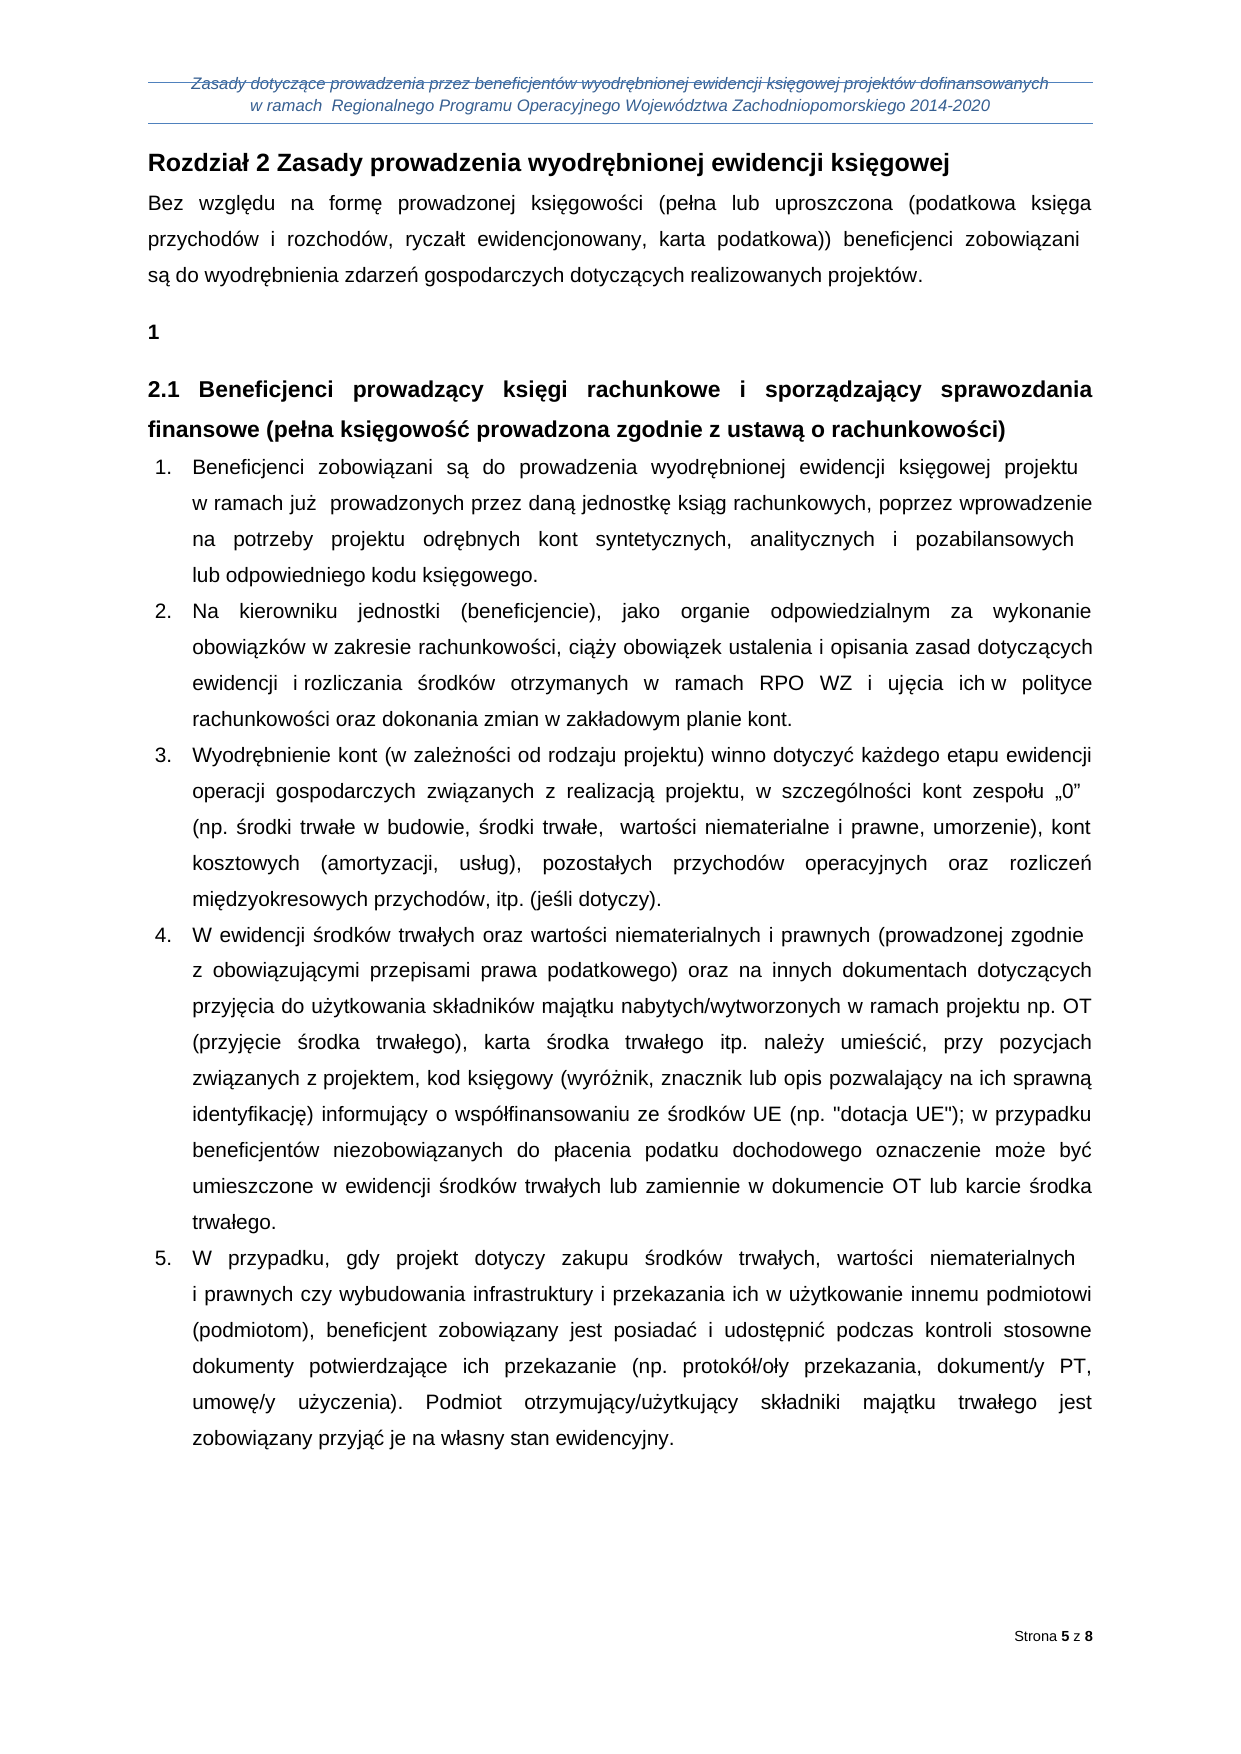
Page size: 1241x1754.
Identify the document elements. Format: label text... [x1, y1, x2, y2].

list W ewidencji środków trwałych oraz wartości niematerialnych i prawnych (prowadzonej zgodnie z obowiązującymi przepisami prawa podatkowego) oraz na innych dokumentach dotyczących przyjęcia do użytkowania składników majątku nabytych/wytworzonych w ramach projektu np. OT (przyjęcie środka trwałego), karta środka trwałego itp. należy umieścić, przy pozycjach związanych z projektem, kod księgowy (wyróżnik, znacznik lub opis pozwalający na ich sprawną identyfikację) informujący o współfinansowaniu ze środków UE (np. "dotacja UE"); w przypadku beneficjentów niezobowiązanych do płacenia podatku dochodowego oznaczenie może być umieszczone w ewidencji środków trwałych lub zamiennie w dokumencie OT lub karcie środka trwałego. [154, 922, 1093, 1234]
subtitle 2.1 Beneficjenci prowadzący księgi rachunkowe i sporządzający sprawozdania finansowe (pełna księgowość prowadzona zgodnie z ustawą o rachunkowości) [148, 376, 1093, 442]
list Beneficjenci zobowiązani są do prowadzenia wyodrębnionej ewidencji księgowej projektu w ramach już prowadzonych przez daną jednostkę ksiąg rachunkowych, poprzez wprowadzenie na potrzeby projektu odrębnych kont syntetycznych, analitycznych i pozabilansowych lub odpowiedniego kodu księgowego. [154, 455, 1093, 587]
subtitle Rozdział 2 Zasady prowadzenia wyodrębnionej ewidencji księgowej [148, 148, 1093, 176]
list Na kierowniku jednostki (beneficjencie), jako organie odpowiedzialnym za wykonanie obowiązków w zakresie rachunkowości, ciąży obowiązek ustalenia i opisania zasad dotyczących ewidencji i rozliczania środków otrzymanych w ramach RPO WZ i ujęcia ich w polityce rachunkowości oraz dokonania zmian w zakładowym planie kont. [154, 599, 1093, 731]
text Bez względu na formę prowadzonej księgowości (pełna lub uproszczona (podatkowa księga przychodów i rozchodów, ryczałt ewidencjonowany, karta podatkowa)) beneficjenci zobowiązani są do wyodrębnienia zdarzeń gospodarczych dotyczących realizowanych projektów. [148, 191, 1093, 287]
list W przypadku, gdy projekt dotyczy zakupu środków trwałych, wartości niematerialnych i prawnych czy wybudowania infrastruktury i przekazania ich w użytkowanie innemu podmiotowi (podmiotom), beneficjent zobowiązany jest posiadać i udostępnić podczas kontroli stosowne dokumenty potwierdzające ich przekazanie (np. protokół/oły przekazania, dokument/y PT, umowę/y użyczenia). Podmiot otrzymujący/użytkujący składniki majątku trwałego jest zobowiązany przyjąć je na własny stan ewidencyjny. [154, 1246, 1093, 1449]
list Wyodrębnienie kont (w zależności od rodzaju projektu) winno dotyczyć każdego etapu ewidencji operacji gospodarczych związanych z realizacją projektu, w szczególności kont zespołu „0” (np. środki trwałe w budowie, środki trwałe, wartości niematerialne i prawne, umorzenie), kont kosztowych (amortyzacji, usług), pozostałych przychodów operacyjnych oraz rozliczeń międzyokresowych przychodów, itp. (jeśli dotyczy). [154, 743, 1093, 910]
